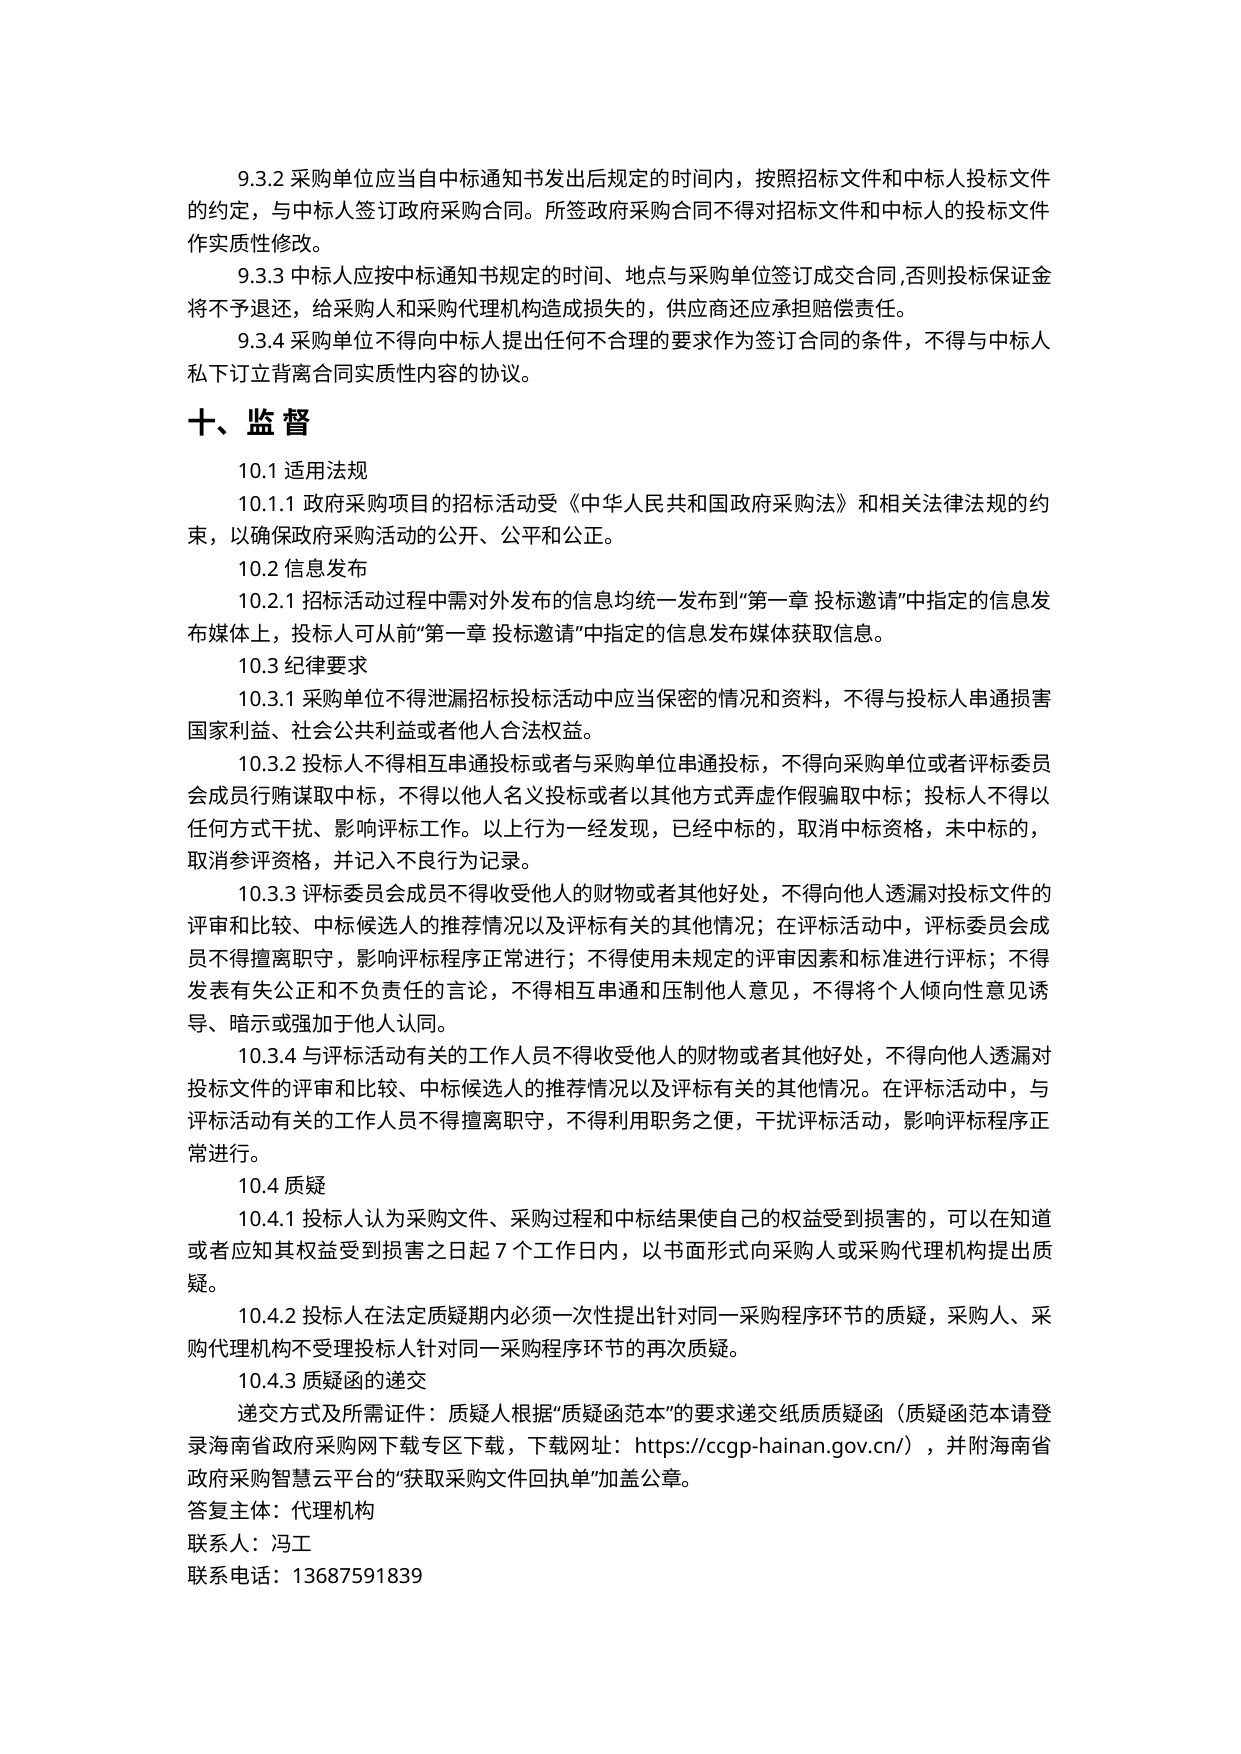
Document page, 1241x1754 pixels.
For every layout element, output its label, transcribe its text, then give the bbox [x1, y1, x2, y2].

text 10.3.4 与评标活动有关的工作人员不得收受他人的财物或者其他好处，不得向他人透漏对投标文件的评审和比较、中标候选人的推荐情况以及评标有关的其他情况。在评标活动中，与评标活动有关的工作人员不得擅离职守，不得利用职务之便，干扰评标活动，影响评标程序正常进行。 [187, 1039, 1053, 1169]
text 10.2.1 招标活动过程中需对外发布的信息均统一发布到“第一章 投标邀请”中指定的信息发布媒体上，投标人可从前“第一章 投标邀请”中指定的信息发布媒体获取信息。 [187, 584, 1053, 649]
text 10.4.2 投标人在法定质疑期内必须一次性提出针对同一采购程序环节的质疑，采购人、采购代理机构不受理投标人针对同一采购程序环节的再次质疑。 [187, 1299, 1053, 1364]
text 10.4 质疑 [187, 1169, 1053, 1202]
text 10.1.1 政府采购项目的招标活动受《中华人民共和国政府采购法》和相关法律法规的约束，以确保政府采购活动的公开、公平和公正。 [187, 487, 1053, 552]
text 10.3.3 评标委员会成员不得收受他人的财物或者其他好处，不得向他人透漏对投标文件的评审和比较、中标候选人的推荐情况以及评标有关的其他情况；在评标活动中，评标委员会成员不得擅离职守，影响评标程序正常进行；不得使用未规定的评审因素和标准进行评标；不得发表有失公正和不负责任的言论，不得相互串通和压制他人意见，不得将个人倾向性意见诱导、暗示或强加于他人认同。 [187, 877, 1053, 1039]
text 递交方式及所需证件：质疑人根据“质疑函范本”的要求递交纸质质疑函（质疑函范本请登录海南省政府采购网下载专区下载，下载网址：https://ccgp-hainan.gov.cn/），并附海南省政府采购智慧云平台的“获取采购文件回执单”加盖公章。 [187, 1397, 1053, 1494]
text 10.1 适用法规 [187, 454, 1053, 487]
text 10.3.1 采购单位不得泄漏招标投标活动中应当保密的情况和资料，不得与投标人串通损害国家利益、社会公共利益或者他人合法权益。 [187, 682, 1053, 747]
text 十、监 督 [187, 389, 1053, 454]
text 10.3.2 投标人不得相互串通投标或者与采购单位串通投标，不得向采购单位或者评标委员会成员行贿谋取中标，不得以他人名义投标或者以其他方式弄虚作假骗取中标；投标人不得以任何方式干扰、影响评标工作。以上行为一经发现，已经中标的，取消中标资格，未中标的，取消参评资格，并记入不良行为记录。 [187, 747, 1053, 877]
text 联系人：冯工 [187, 1527, 1053, 1559]
text 联系电话：13687591839 [187, 1559, 1053, 1592]
text 答复主体：代理机构 [187, 1494, 1053, 1527]
text 9.3.2 采购单位应当自中标通知书发出后规定的时间内，按照招标文件和中标人投标文件的约定，与中标人签订政府采购合同。所签政府采购合同不得对招标文件和中标人的投标文件作实质性修改。 [187, 162, 1053, 259]
text 10.4.1 投标人认为采购文件、采购过程和中标结果使自己的权益受到损害的，可以在知道或者应知其权益受到损害之日起7个工作日内，以书面形式向采购人或采购代理机构提出质疑。 [187, 1202, 1053, 1299]
text 9.3.3 中标人应按中标通知书规定的时间、地点与采购单位签订成交合同,否则投标保证金将不予退还，给采购人和采购代理机构造成损失的，供应商还应承担赔偿责任。 [187, 259, 1053, 324]
text 10.2 信息发布 [187, 552, 1053, 584]
text 10.3 纪律要求 [187, 649, 1053, 682]
text 9.3.4 采购单位不得向中标人提出任何不合理的要求作为签订合同的条件，不得与中标人私下订立背离合同实质性内容的协议。 [187, 324, 1053, 389]
text 10.4.3 质疑函的递交 [187, 1364, 1053, 1397]
